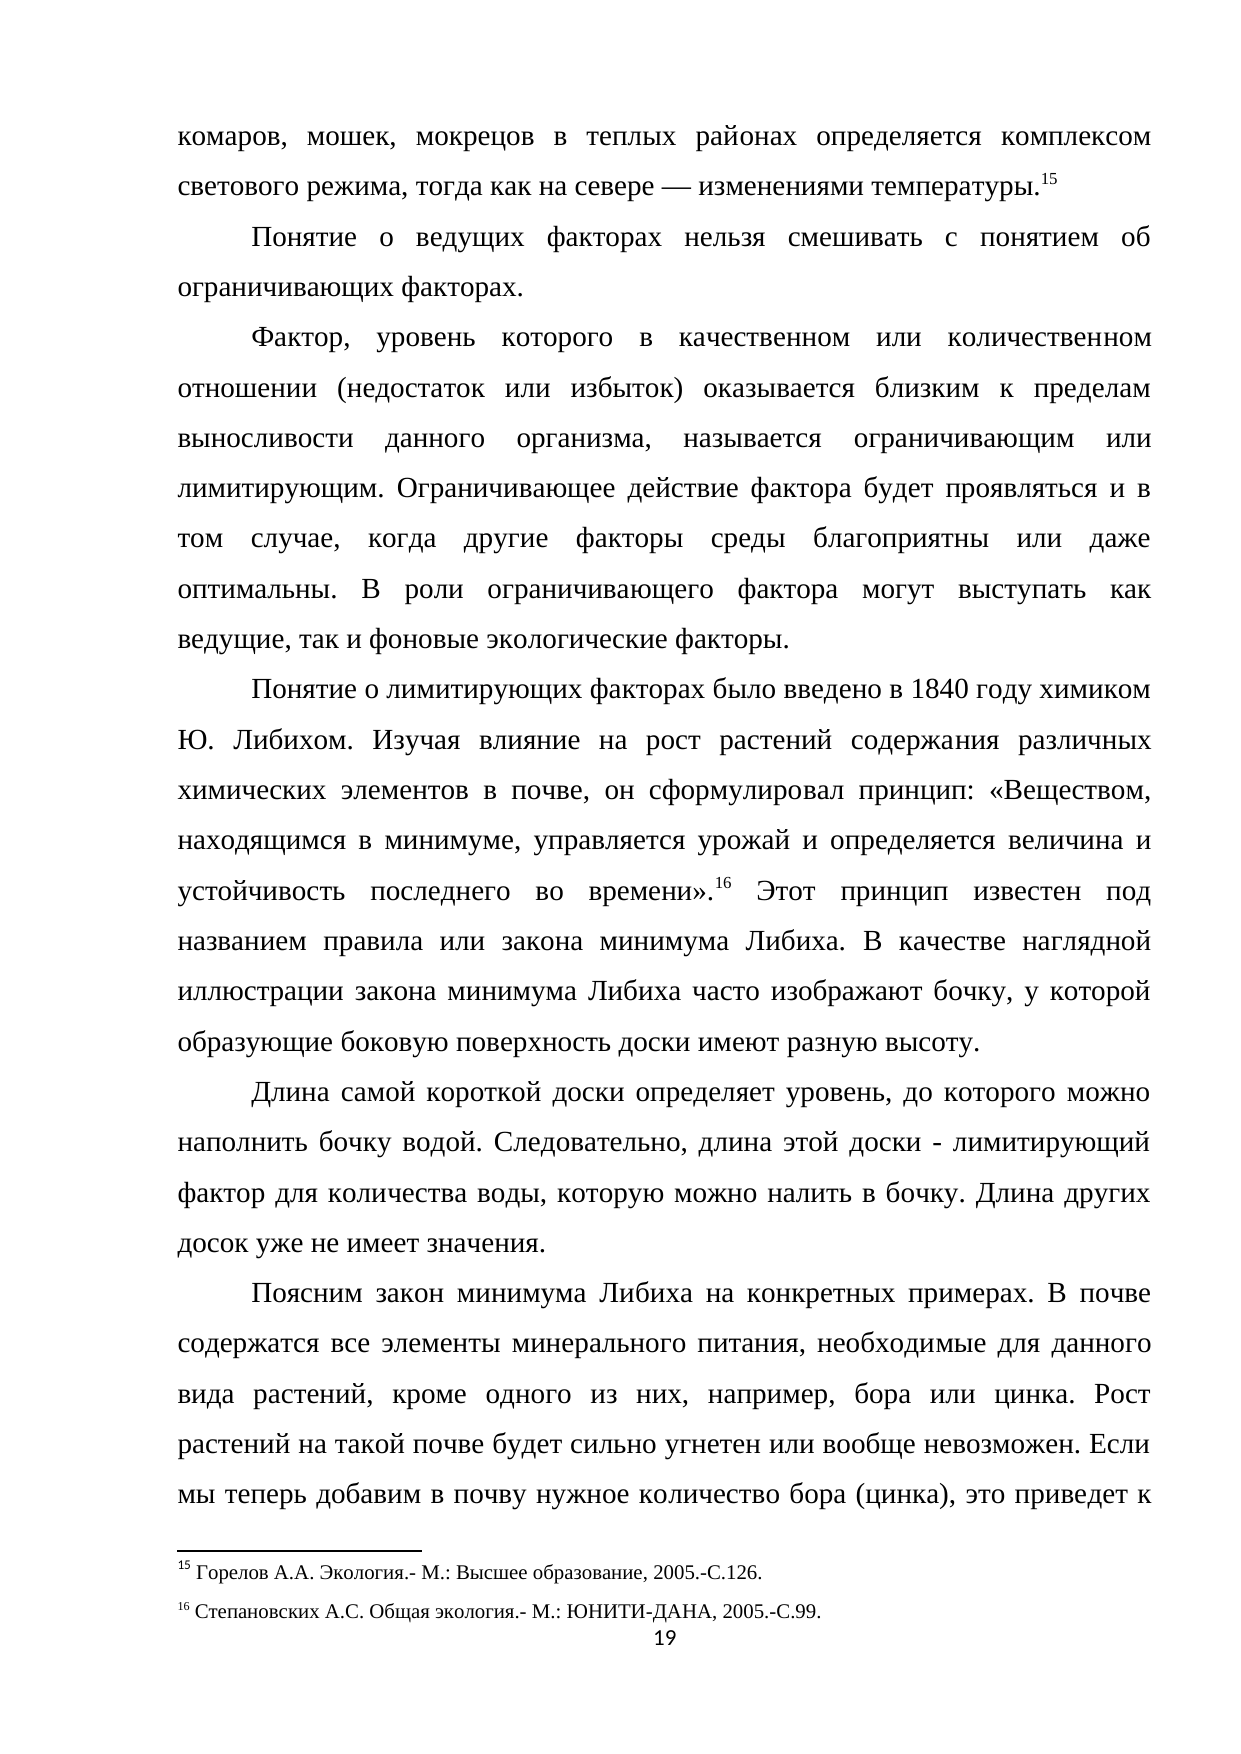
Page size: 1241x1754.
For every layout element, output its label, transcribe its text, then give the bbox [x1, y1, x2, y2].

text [177, 118, 1152, 202]
text Фактор, уровень которого в качественном или количественном отношении (недостаток или избыток) оказывается близким к пределам выносливости данного организма, называется ограничивающим или лимитирующим. Ограничивающее действие фактора будет проявляться и в том случае, когда другие факторы среды благоприятны или даже оптимальны. В роли ограничивающего фактора могут выступать как ведущие, так и фоновые экологические факторы. [177, 319, 1152, 655]
text Длина самой короткой доски определяет уровень, до которого можно наполнить бочку водой. Следовательно, длина этой доски - лимитирующий фактор для количества воды, которую можно налить в бочку. Длина других досок уже не имеет значения. [177, 1074, 1152, 1258]
text Понятие о лимитирующих факторах было введено в 1840 году химиком Ю. Либихом. Изучая влияние на рост растений содержания различных химических элементов в почве, он сформулировал принцип: «Веществом, находящимся в минимуме, управляется урожай и определяется величина и устойчивость последнего во времени». Этот принцип известен под названием правила или закона минимума Либиха. В качестве наглядной иллюстрации закона минимума Либиха часто изображают бочку, у которой образующие боковую поверхность доски имеют разную высоту. [177, 672, 1152, 1057]
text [177, 1275, 1152, 1510]
text Понятие о ведущих факторах нельзя смешивать с понятием об ограничивающих факторах. [177, 219, 1152, 303]
